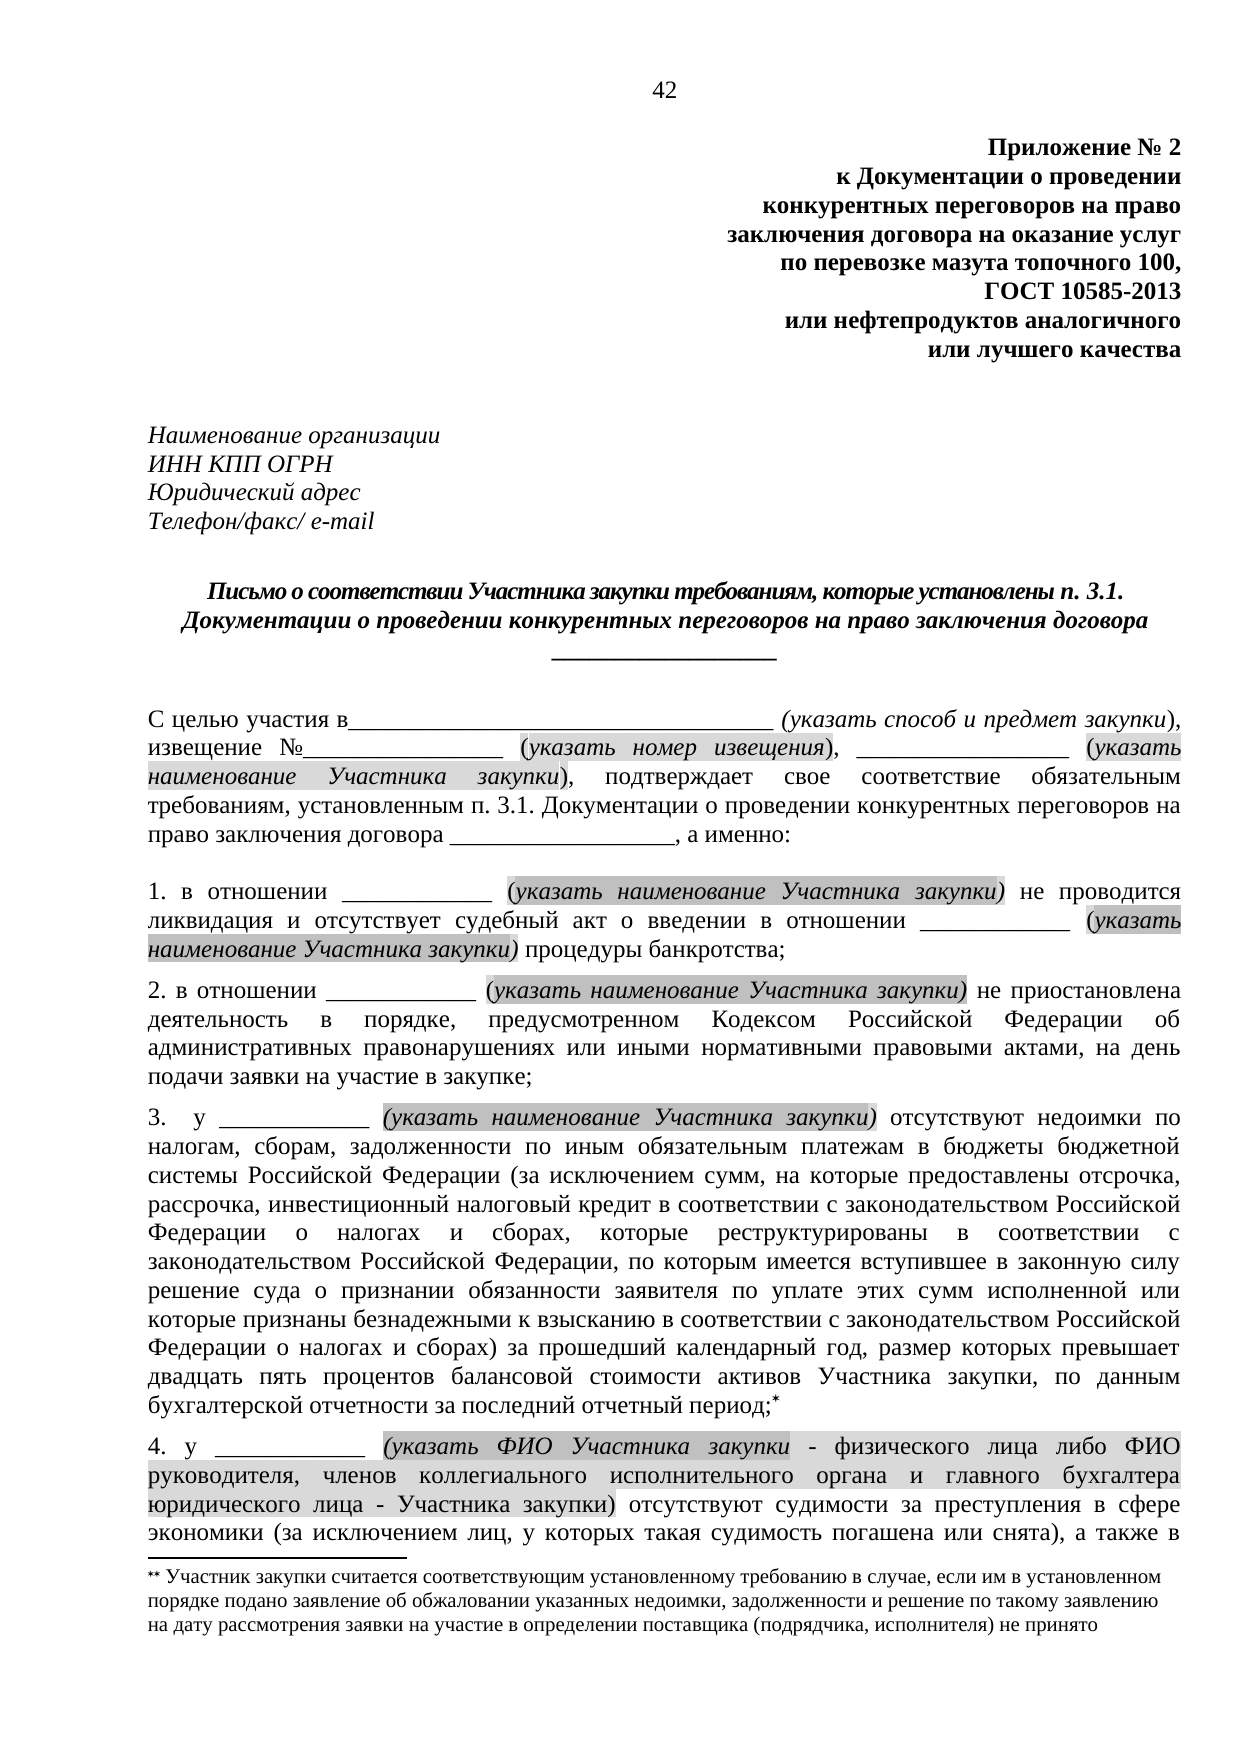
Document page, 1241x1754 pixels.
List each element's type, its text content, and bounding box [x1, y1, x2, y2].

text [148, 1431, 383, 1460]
text ГОСТ 10585-2013 [148, 276, 1181, 305]
text 3. у ____________ (указать наименование Участника закупки) отсутствуют недоимки по налогам, сборам, задолженности по иным обязательным платежам в бюджеты бюджетной системы Российской Федерации (за исключением сумм, на которые предоставлены отсрочка, рассрочка, инвестиционный налоговый кредит в соответствии с законодательством Российской Федерации о налогах и сборах, которые реструктурированы в соответствии с законодательством Российской Федерации, по которым имеется вступившее в законную силу решение суда о признании обязанности заявителя по уплате этих сумм исполненной или которые признаны безнадежными к взысканию в соответствии с законодательством Российской Федерации о налогах и сборах) за прошедший календарный год, размер которых превышает двадцать пять процентов балансовой стоимости активов Участника закупки, по данным бухгалтерской отчетности за последний отчетный период; [148, 1102, 1181, 1419]
text 2. в отношении ____________ (указать наименование Участника закупки) не приостановлена деятельность в порядке, предусмотренном Кодексом Российской Федерации об административных правонарушениях или иными нормативными правовыми актами, на день подачи заявки на участие в закупке; [148, 975, 1181, 1090]
text конкурентных переговоров на право [148, 190, 1181, 219]
text ИНН КПП ОГРН [148, 449, 1181, 477]
text к Документации о проведении [148, 161, 1181, 190]
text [148, 1489, 1181, 1546]
text Письмо о соответствии Участника закупки требованиям, которые установлены п. 3.1. Документации о проведении конкурентных переговоров на право заключения договора __________________ [150, 576, 1181, 662]
text заключения договора на оказание услуг [148, 219, 1181, 247]
text Приложение № 2 [148, 132, 1181, 161]
text по перевозке мазута топочного 100, [148, 247, 1181, 276]
text Юридический адрес [148, 477, 1181, 506]
text Наименование организации [148, 420, 1181, 449]
text 1. в отношении ____________ (указать наименование Участника закупки) не проводится ликвидация и отсутствует судебный акт о введении в отношении ____________ (указать наименование Участника закупки) процедуры банкротства; [148, 876, 1181, 962]
text или лучшего качества [148, 334, 1181, 362]
text Телефон/факс/ e-mail [148, 506, 1181, 535]
text или нефтепродуктов аналогичного [148, 305, 1181, 334]
text С целью участия в__________________________________ (указать способ и предмет закупки), извещение №________________ (указать номер извещения), _________________ (указать наименование Участника закупки), подтверждает свое соответствие обязательным требованиям, установленным п. 3.1. Документации о проведении конкурентных переговоров на право заключения договора __________________, а именно: [148, 704, 1181, 847]
